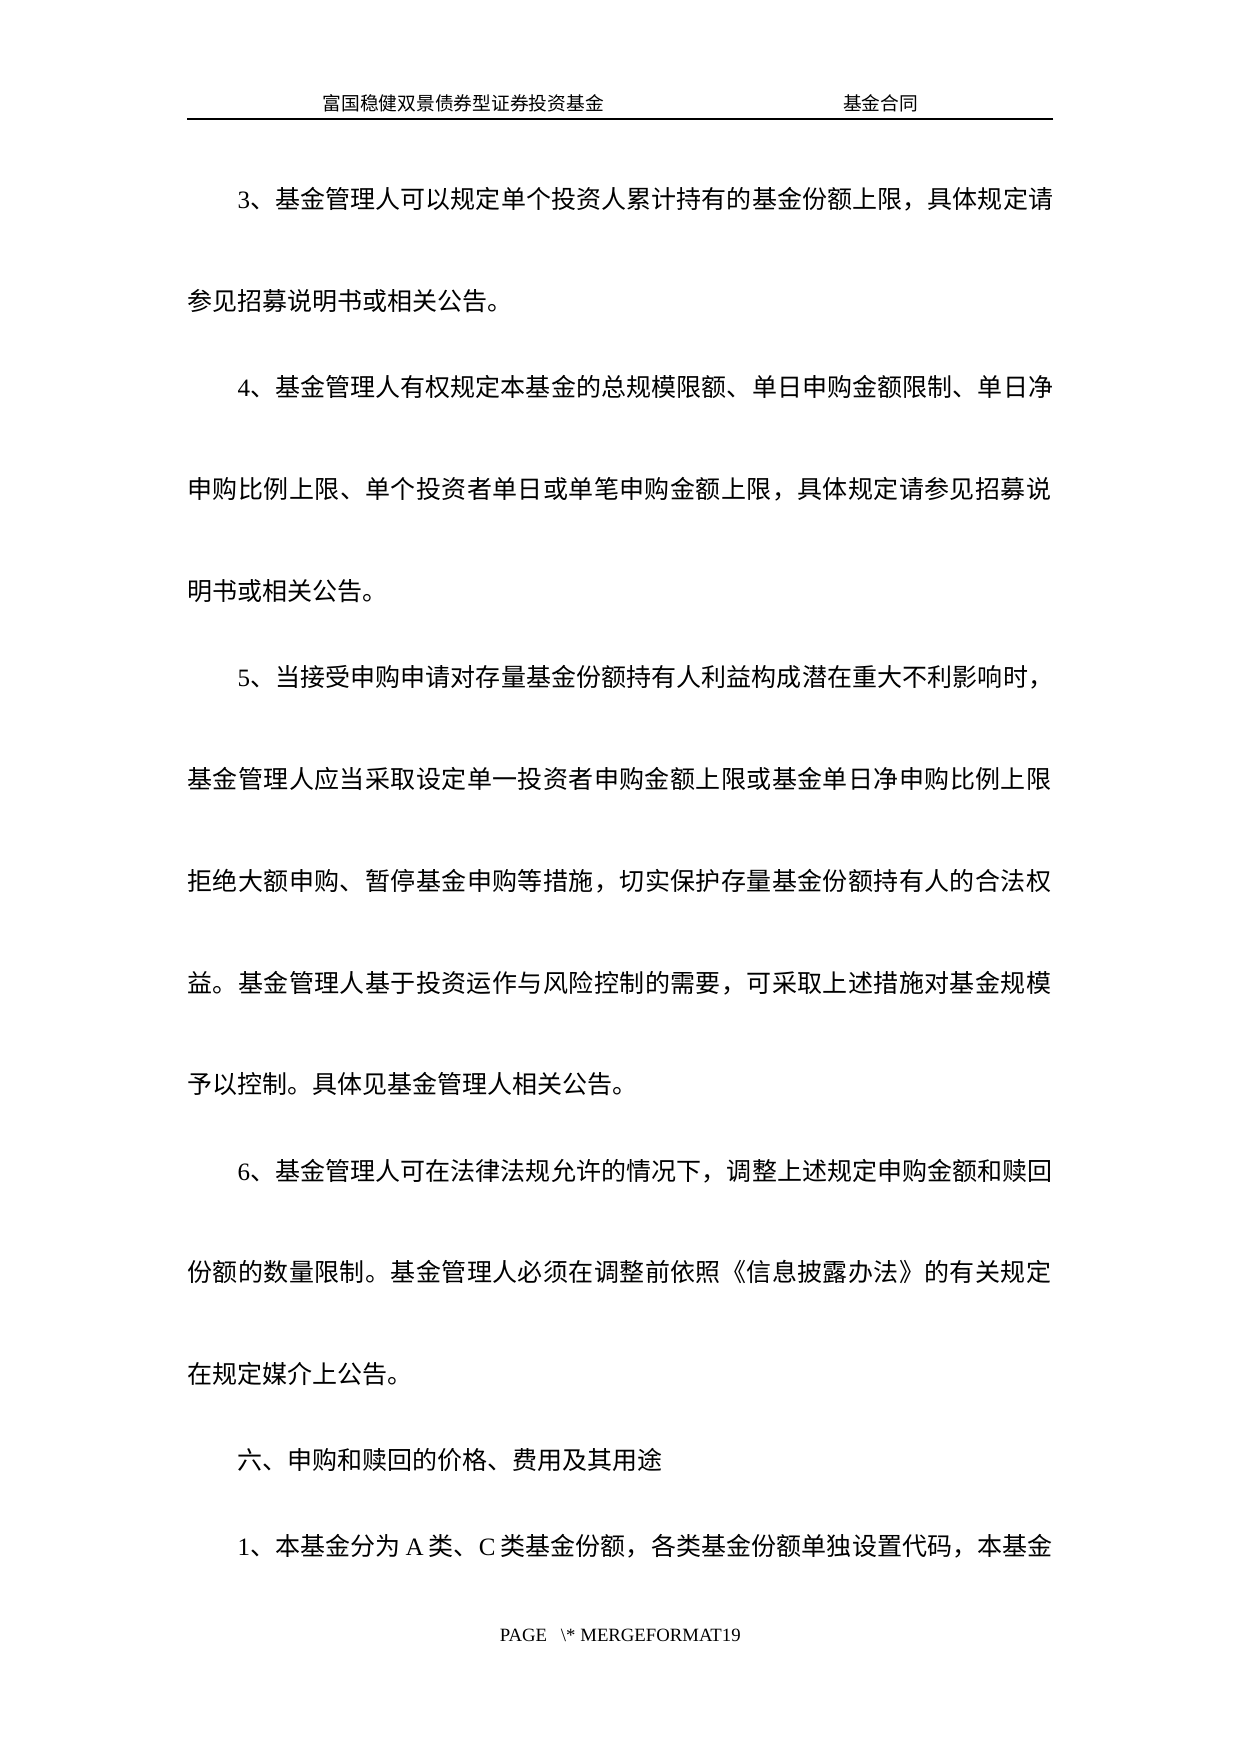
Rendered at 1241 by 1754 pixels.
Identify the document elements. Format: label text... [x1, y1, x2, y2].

list 申购和赎回的价格、费用及其用途 [187, 1425, 1053, 1493]
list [187, 1511, 1053, 1579]
text 4、基金管理人有权规定本基金的总规模限额、单日申购金额限制、单日净申购比例上限、单个投资者单日或单笔申购金额上限，具体规定请参见招募说明书或相关公告。 [187, 352, 1053, 623]
text 3、基金管理人可以规定单个投资人累计持有的基金份额上限，具体规定请参见招募说明书或相关公告。 [187, 164, 1053, 334]
text 5、当接受申购申请对存量基金份额持有人利益构成潜在重大不利影响时，基金管理人应当采取设定单一投资者申购金额上限或基金单日净申购比例上限、拒绝大额申购、暂停基金申购等措施，切实保护存量基金份额持有人的合法权益。基金管理人基于投资运作与风险控制的需要，可采取上述措施对基金规模予以控制。具体见基金管理人相关公告。 [187, 642, 1053, 1117]
text 6、基金管理人可在法律法规允许的情况下，调整上述规定申购金额和赎回份额的数量限制。基金管理人必须在调整前依照《信息披露办法》的有关规定在规定媒介上公告。 [187, 1135, 1053, 1407]
